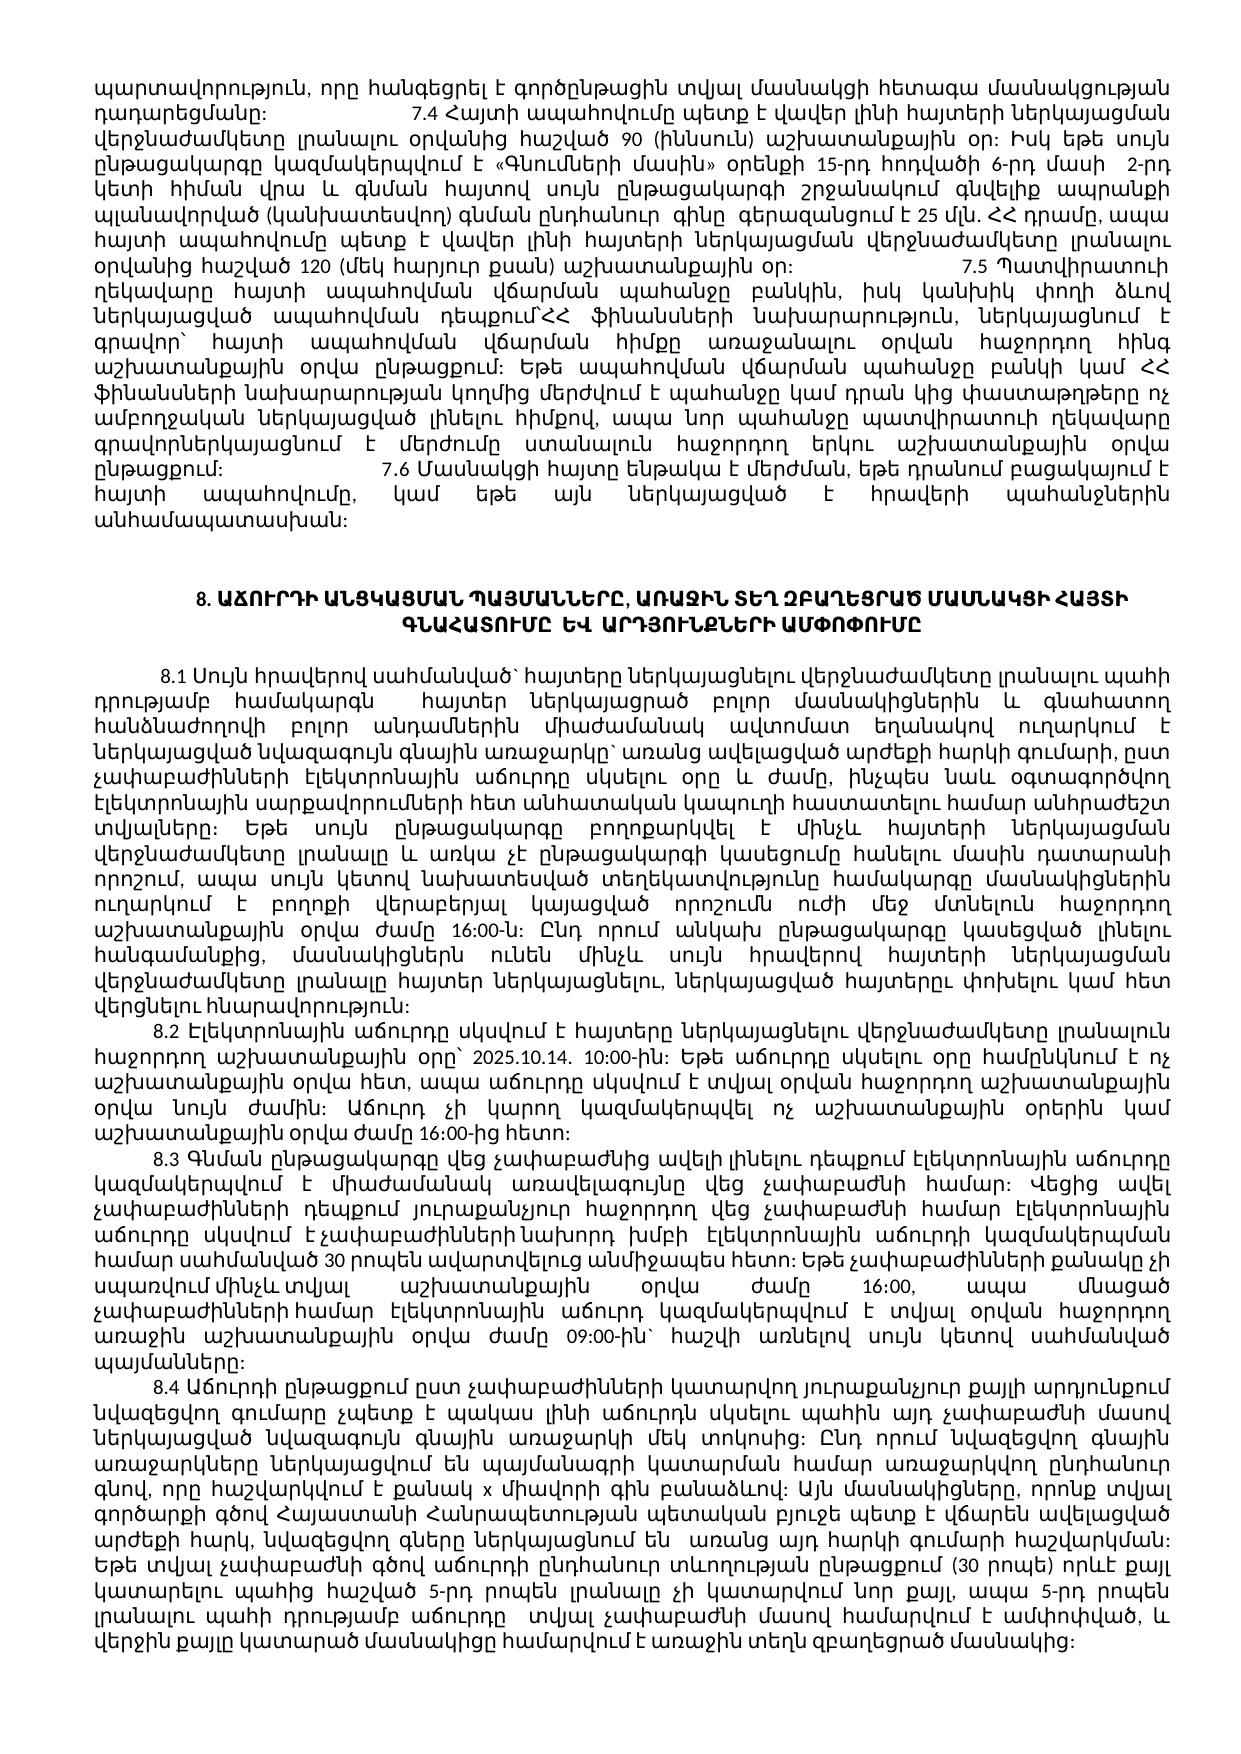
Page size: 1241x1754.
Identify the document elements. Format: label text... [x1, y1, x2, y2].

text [94, 75, 1171, 532]
text 8.2 Էլեկտրոնային աճուրդը սկսվում է հայտերը ներկայացնելու վերջնաժամկետը լրանալուն հաջորդող աշխատանքային օրը՝ 2025.10.14. 10:00 -ին: Եթե աճուրդը սկսելու օրը համընկնում է ոչ աշխատանքային օրվա հետ, ապա աճուրդը սկսվում է տվյալ օրվան հաջորդող աշխատանքային օրվա նույն ժամին: Աճուրդ չի կարող կազմակերպվել ոչ աշխատանքային օրերին կամ աշխատանքային օրվա ժամը 16։00-ից հետո: [94, 1019, 1171, 1146]
text ԳՆԱՀԱՏՈՒՄԸ ԵՎ ԱՐԴՅՈՒՆՔՆԵՐԻ ԱՄՓՈՓՈՒՄԸ [94, 612, 1171, 637]
text 8.1 Սույն հրավերով սահմանված` հայտերը ներկայացնելու վերջնաժամկետը լրանալու պահի դրությամբ համակարգն հայտեր ներկայացրած բոլոր մասնակիցներին և գնահատող հանձնաժողովի բոլոր անդամներին միաժամանակ ավտոմատ եղանակով ուղարկում է ներկայացված նվազագույն գնային առաջարկը` առանց ավելացված արժեքի հարկի գումարի, ըստ չափաբաժինների էլեկտրոնային աճուրդը սկսելու օրը և ժամը, ինչպես նաև օգտագործվող էլեկտրոնային սարքավորումների հետ անհատական կապուղի հաստատելու համար անհրաժեշտ տվյալները։ Եթե սույն ընթացակարգը բողոքարկվել է մինչև հայտերի ներկայացման վերջնաժամկետը լրանալը և առկա չէ ընթացակարգի կասեցումը հանելու մասին դատարանի որոշում, ապա սույն կետով նախատեսված տեղեկատվությունը համակարգը մասնակիցներին ուղարկում է բողոքի վերաբերյալ կայացված որոշումն ուժի մեջ մտնելուն հաջորդող աշխատանքային օրվա ժամը 16:00-ն: Ընդ որում անկախ ընթացակարգը կասեցված լինելու հանգամանքից, մասնակիցներն ունեն մինչև սույն հրավերով հայտերի ներկայացման վերջնաժամկետը լրանալը հայտեր ներկայացնելու, ներկայացված հայտերըւ փոխելու կամ հետ վերցնելու հնարավորություն: [94, 663, 1171, 1019]
text 8.4 Աճուրդի ընթացքում ըստ չափաբաժինների կատարվող յուրաքանչյուր քայլի արդյունքում նվազեցվող գումարը չպետք է պակաս լինի աճուրդն սկսելու պահին այդ չափաբաժնի մասով ներկայացված նվազագույն գնային առաջարկի մեկ տոկոսից: Ընդ որում նվազեցվող գնային առաջարկները ներկայացվում են պայմանագրի կատարման համար առաջարկվող ընդհանուր գնով, որը հաշվարկվում է քանակ x միավորի գին բանաձևով: Այն մասնակիցները, որոնք տվյալ գործարքի գծով Հայաստանի Հանրապետության պետական բյուջե պետք է վճարեն ավելացված արժեքի հարկ, նվազեցվող գները ներկայացնում են առանց այդ հարկի գումարի հաշվարկման: Եթե տվյալ չափաբաժնի գծով աճուրդի ընդհանուր տևողության ընթացքում (30 րոպե) որևէ քայլ կատարելու պահից հաշված 5-րդ րոպեն լրանալը չի կատարվում նոր քայլ, ապա 5-րդ րոպեն լրանալու պահի դրությամբ աճուրդը տվյալ չափաբաժնի մասով համարվում է ամփոփված, և վերջին քայլը կատարած մասնակիցը համարվում է առաջին տեղն զբաղեցրած մասնակից: [94, 1374, 1171, 1654]
text 8. ԱՃՈՒՐԴԻ ԱՆՑԿԱՑՄԱՆ ՊԱՅՄԱՆՆԵՐԸ, ԱՌԱՋԻՆ ՏԵՂ ԶԲԱՂԵՑՐԱԾ ՄԱՍՆԱԿՑԻ ՀԱՅՏԻ [94, 587, 1171, 612]
text 8.3 Գնման ընթացակարգը վեց չափաբաժնից ավելի լինելու դեպքում էլեկտրոնային աճուրդը կազմակերպվում է միաժամանակ առավելագույնը վեց չափաբաժնի համար: Վեցից ավել չափաբաժինների դեպքում յուրաքանչյուր հաջորդող վեց չափաբաժնի համար էլեկտրոնային աճուրդը սկսվում է չափաբաժինների նախորդ խմբի էլեկտրոնային աճուրդի կազմակերպման համար սահմանված 30 րոպեն ավարտվելուց անմիջապես հետո: Եթե չափաբաժինների քանակը չի սպառվում մինչև տվյալ աշխատանքային օրվա ժամը 16։00, ապա մնացած չափաբաժինների համար էլեկտրոնային աճուրդ կազմակերպվում է տվյալ օրվան հաջորդող առաջին աշխատանքային օրվա ժամը 09:00-ին` հաշվի առնելով սույն կետով սահմանված պայմանները: [94, 1146, 1171, 1374]
